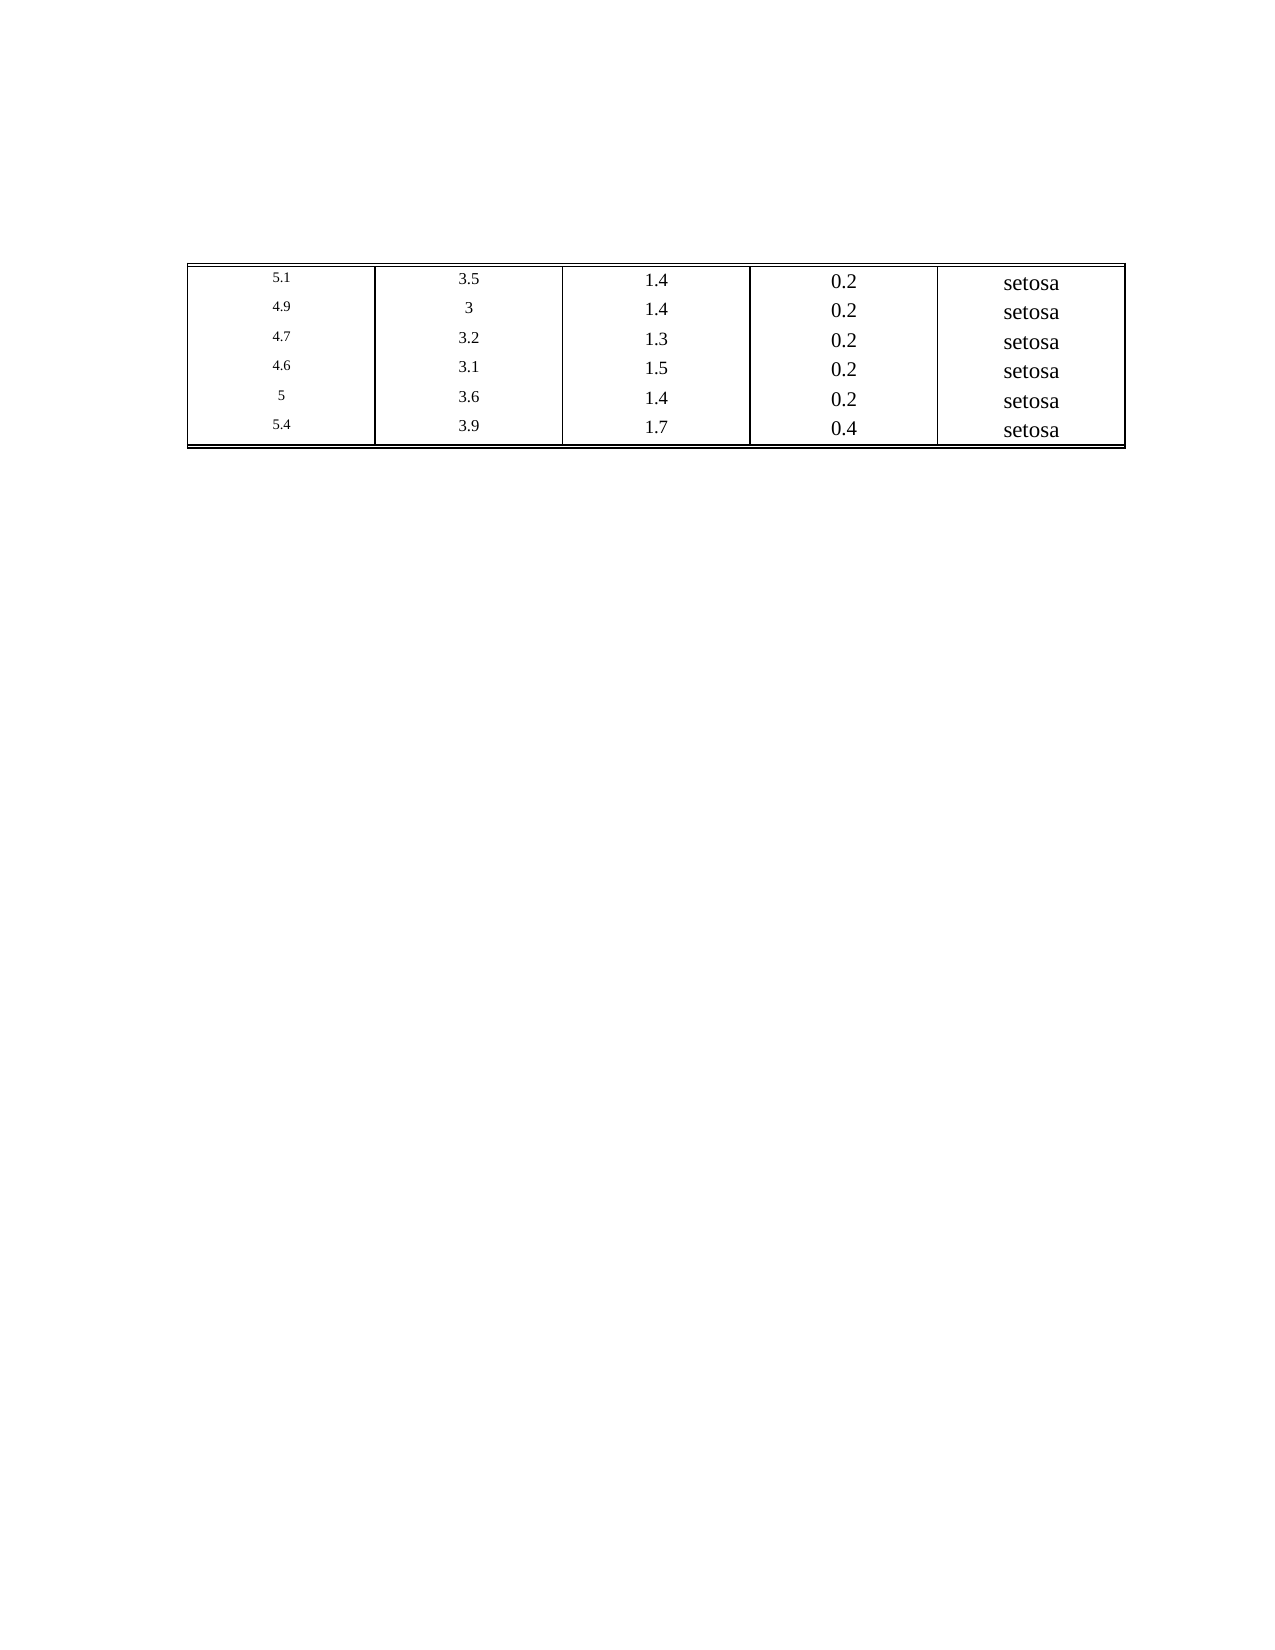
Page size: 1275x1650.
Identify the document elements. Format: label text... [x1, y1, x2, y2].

table_cell 1.3 [563, 326, 749, 356]
table_cell 3 [376, 297, 562, 326]
table_cell 4.9 [188, 297, 374, 326]
table_cell 1.5 [563, 356, 749, 385]
table_header 3.5 [376, 267, 562, 297]
table_cell 0.2 [751, 297, 937, 326]
table_cell 0.4 [751, 415, 937, 444]
table_cell setosa [938, 415, 1124, 444]
table_cell 4.6 [188, 356, 374, 385]
table_cell 0.2 [751, 326, 937, 356]
table_cell 4.7 [188, 326, 374, 356]
table_cell 3.2 [376, 326, 562, 356]
table_header 1.4 [563, 267, 749, 297]
table_cell setosa [938, 297, 1124, 326]
table_cell 5 [188, 385, 374, 414]
table_header 5.1 [188, 267, 374, 297]
table_cell setosa [938, 326, 1124, 356]
table_header 0.2 [751, 267, 937, 297]
table_cell setosa [938, 356, 1124, 385]
table_cell 3.9 [376, 415, 562, 444]
table_cell 0.2 [751, 385, 937, 414]
table_cell 1.4 [563, 297, 749, 326]
table_cell 1.7 [563, 415, 749, 444]
table_cell 3.6 [376, 385, 562, 414]
table_header setosa [938, 267, 1124, 297]
table_cell 3.1 [376, 356, 562, 385]
table_cell 5.4 [188, 415, 374, 444]
table_cell setosa [938, 385, 1124, 414]
table_cell 1.4 [563, 385, 749, 414]
table_cell 0.2 [751, 356, 937, 385]
